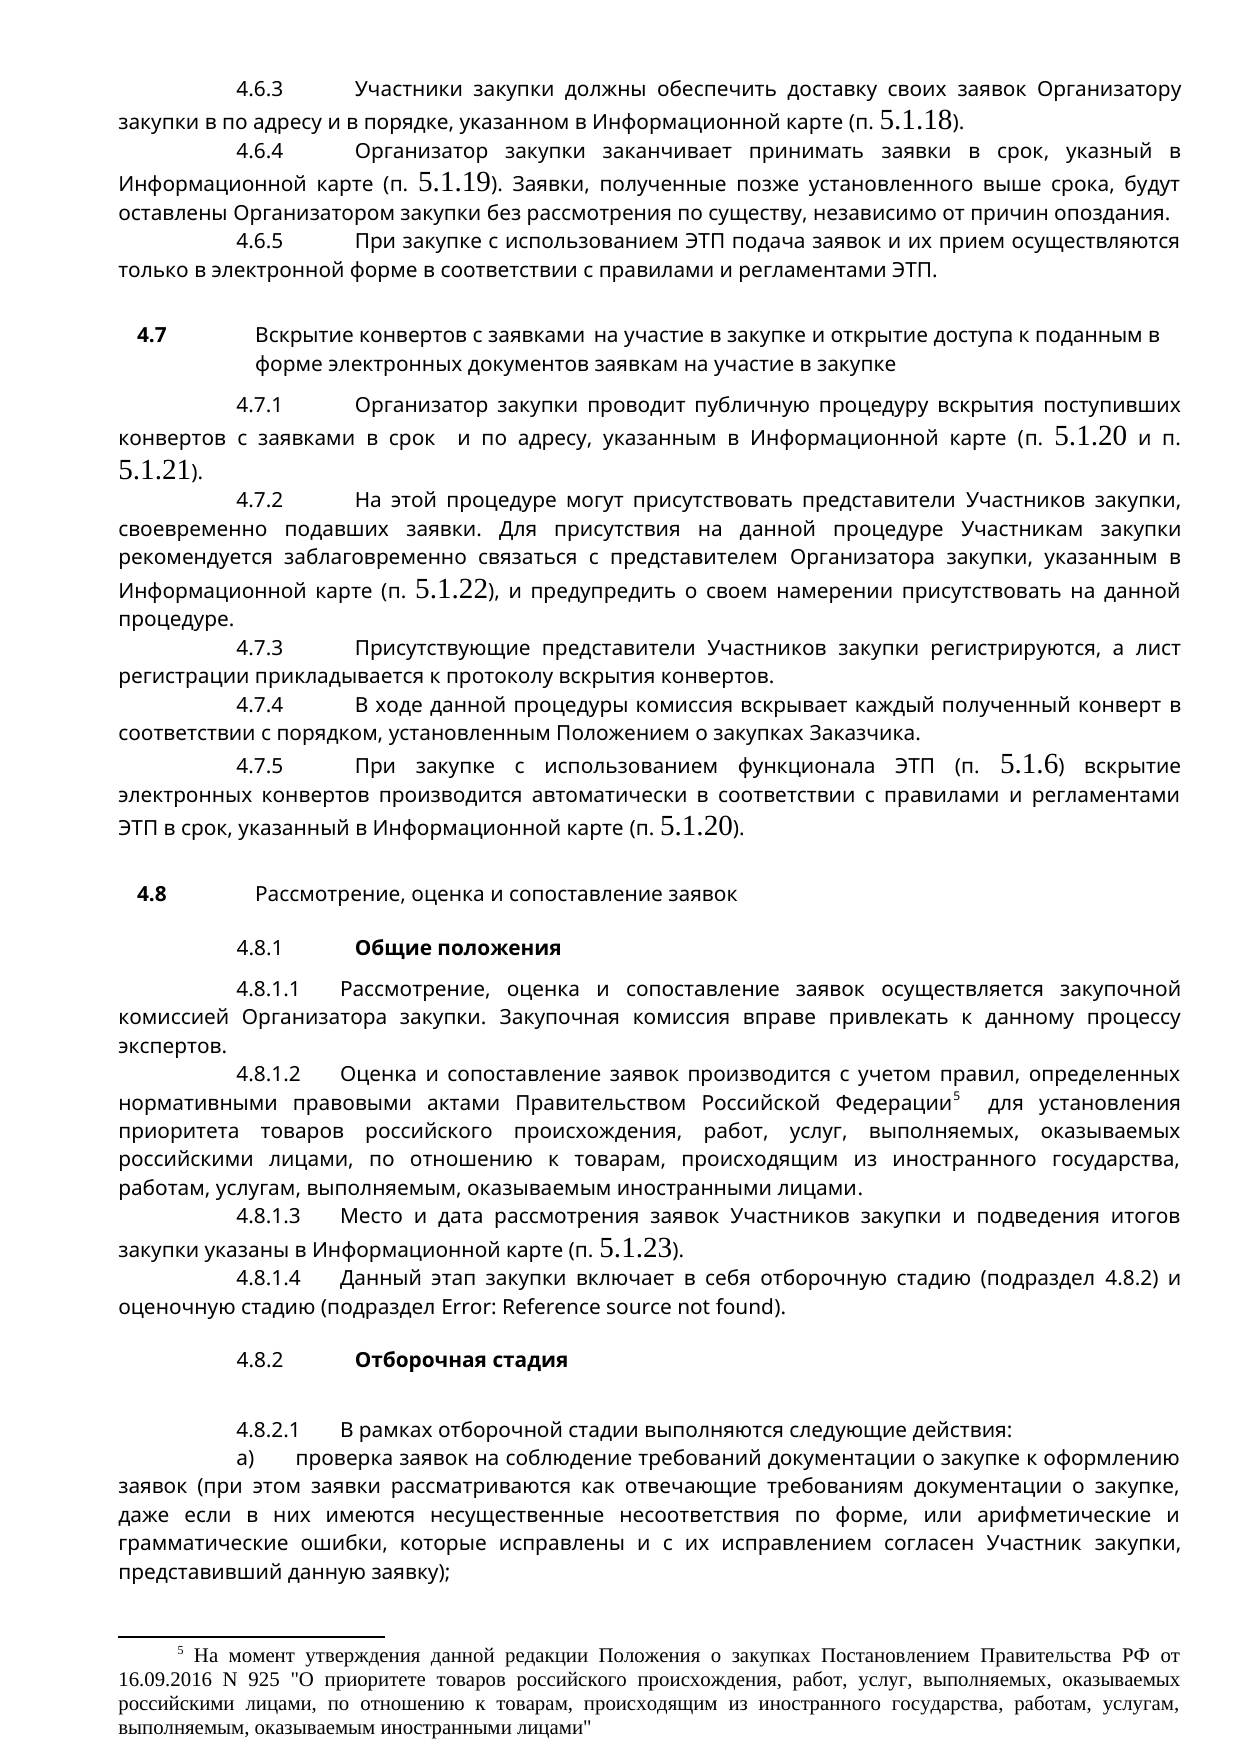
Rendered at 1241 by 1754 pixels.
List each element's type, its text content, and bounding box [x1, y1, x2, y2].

list Организатор закупки проводит публичную процедуру вскрытия поступивших конвертов с заявками в срок и по адресу, указанным в Информационной карте (п. 5.1.20 и п. 5.1.21). [118, 390, 1181, 486]
list проверка заявок на соблюдение требований документации о закупке к оформлению заявок (при этом заявки рассматриваются как отвечающие требованиям документации о закупке, даже если в них имеются несущественные несоответствия по форме, или арифметические и грамматические ошибки, которые исправлены и с их исправлением согласен Участник закупки, представивший данную заявку); [118, 1443, 1181, 1585]
list При закупке с использованием ЭТП подача заявок и их прием осуществляются только в электронной форме в соответствии с правилами и регламентами ЭТП. [118, 226, 1181, 283]
list Участники закупки должны обеспечить доставку своих заявок Организатору закупки в по адресу и в порядке, указанном в Информационной карте (п. 5.1.18). [118, 74, 1181, 136]
list Рассмотрение, оценка и сопоставление заявок осуществляется закупочной комиссией Организатора закупки. Закупочная комиссия вправе привлекать к данному процессу экспертов. [118, 974, 1181, 1059]
list Организатор закупки заканчивает принимать заявки в срок, указный в Информационной карте (п. 5.1.19). Заявки, полученные позже установленного выше срока, будут оставлены Организатором закупки без рассмотрения по существу, независимо от причин опоздания. [118, 136, 1181, 226]
list Общие положения [236, 933, 1181, 961]
list В рамках отборочной стадии выполняются следующие действия: [118, 1415, 1181, 1443]
list В ходе данной процедуры комиссия вскрывает каждый полученный конверт в соответствии с порядком, установленным Положением о закупках Заказчика. [118, 690, 1181, 747]
list При закупке с использованием функционала ЭТП (п. 5.1.6) вскрытие электронных конвертов производится автоматически в соответствии с правилами и регламентами ЭТП в срок, указанный в Информационной карте (п. 5.1.20). [118, 747, 1181, 842]
list На этой процедуре могут присутствовать представители Участников закупки, своевременно подавших заявки. Для присутствия на данной процедуре Участникам закупки рекомендуется заблаговременно связаться с представителем Организатора закупки, указанным в Информационной карте (п. 5.1.22), и предупредить о своем намерении присутствовать на данной процедуре. [118, 486, 1181, 633]
list Присутствующие представители Участников закупки регистрируются, а лист регистрации прикладывается к протоколу вскрытия конвертов. [118, 633, 1181, 690]
list Отборочная стадия [236, 1345, 1181, 1374]
subtitle Вскрытие конвертов с заявками на участие в закупке и открытие доступа к поданным в форме электронных документов заявкам на участие в закупке [137, 321, 1181, 377]
subtitle Рассмотрение, оценка и сопоставление заявок [137, 879, 1181, 908]
list Оценка и сопоставление заявок производится с учетом правил, определенных нормативными правовыми актами Правительством Российской Федерации для установления приоритета товаров российского происхождения, работ, услуг, выполняемых, оказываемых российскими лицами, по отношению к товарам, происходящим из иностранного государства, работам, услугам, выполняемым, оказываемым иностранными лицами. [118, 1059, 1181, 1201]
list Место и дата рассмотрения заявок Участников закупки и подведения итогов закупки указаны в Информационной карте (п. 5.1.23). [118, 1201, 1181, 1263]
